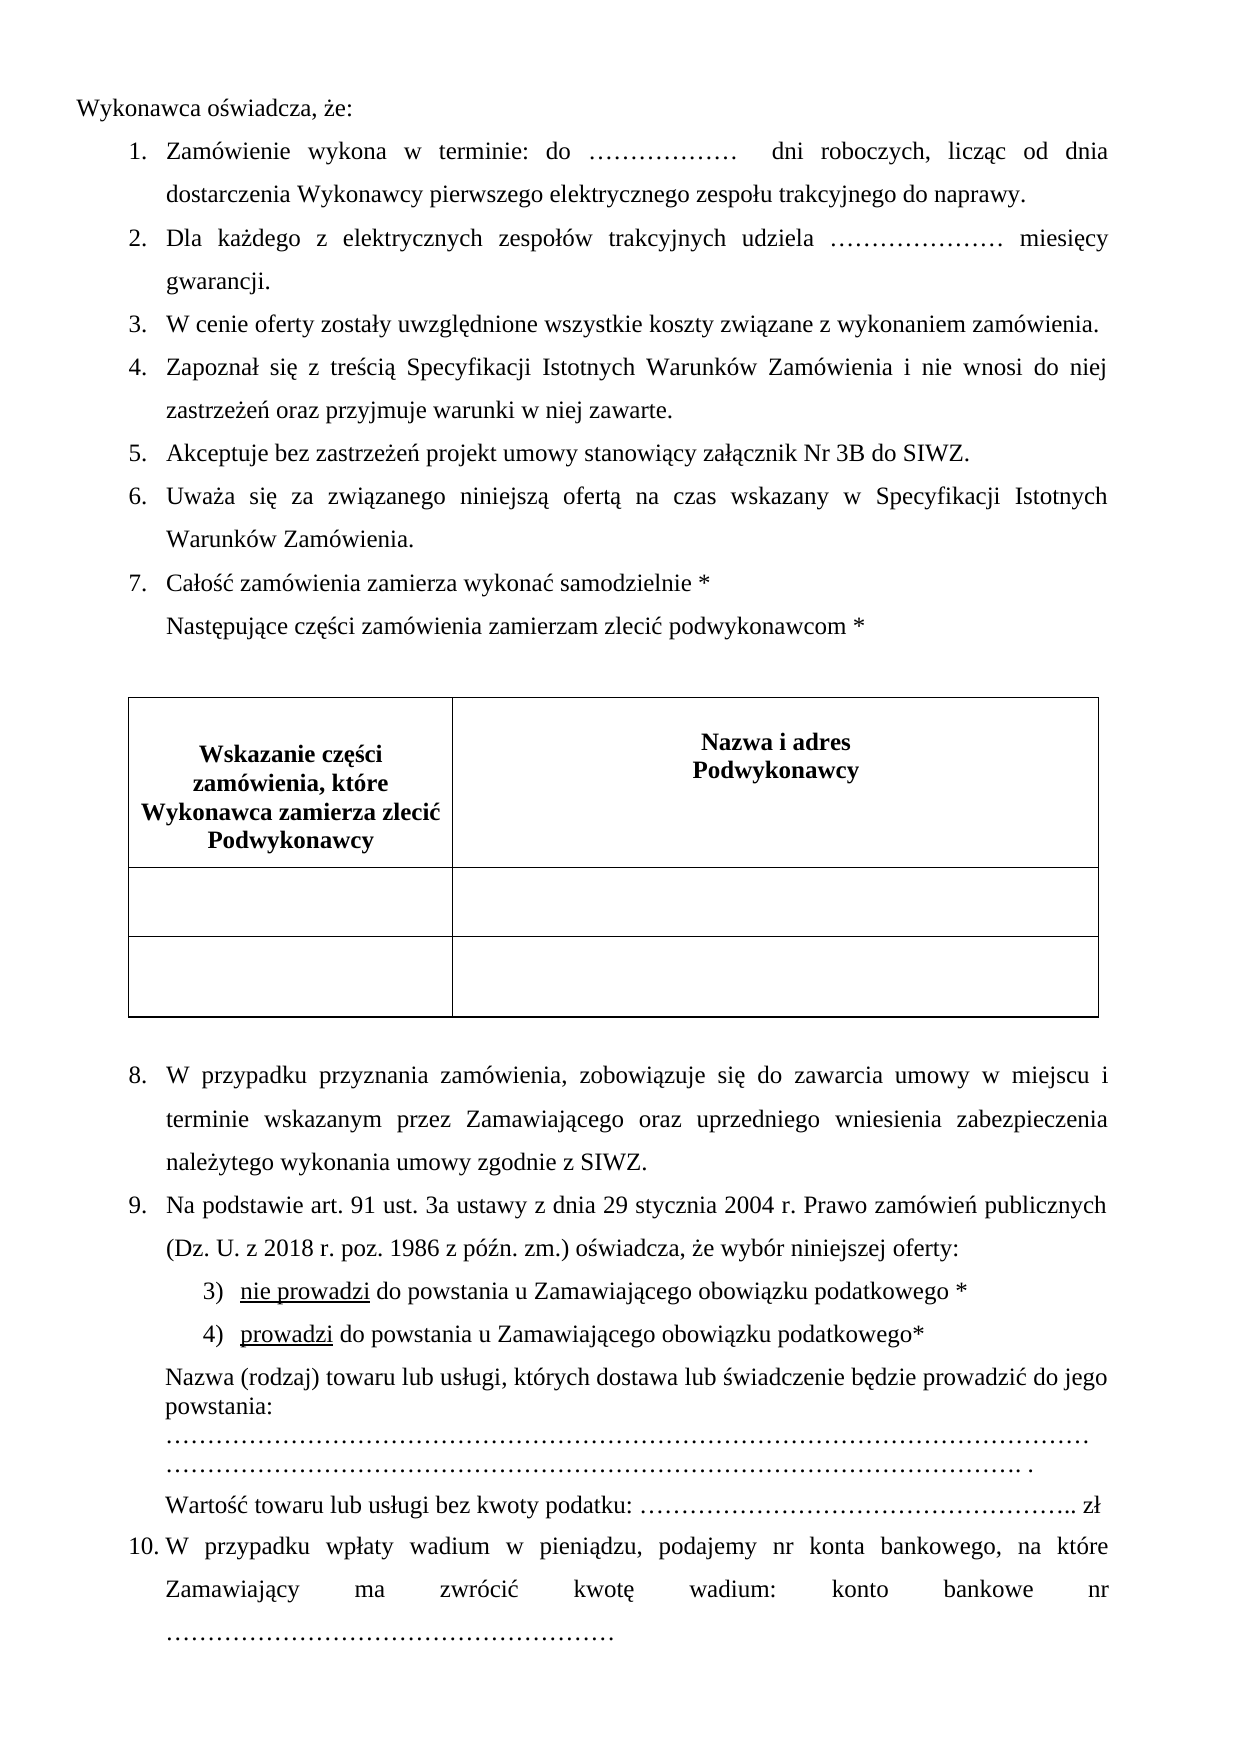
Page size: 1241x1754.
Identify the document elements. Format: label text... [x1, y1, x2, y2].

table_header Nazwa i adres Podwykonawcy [453, 698, 1098, 867]
list Następujące części zamówienia zamierzam zlecić podwykonawcom * [166, 611, 1109, 639]
text Nazwa (rodzaj) towaru lub usługi, których dostawa lub świadczenie będzie prowadzić do jego powstania: ……………………………………………………………………………………………………………………………………………………………………………………………. . [165, 1362, 1109, 1477]
list W przypadku przyznania zamówienia, zobowiązuje się do zawarcia umowy w miejscu i terminie wskazanym przez Zamawiającego oraz uprzedniego wniesienia zabezpieczenia należytego wykonania umowy zgodnie z SIWZ. [128, 1061, 1109, 1176]
table_cell [129, 937, 452, 1016]
list Zapoznał się z treścią Specyfikacji Istotnych Warunków Zamówienia i nie wnosi do niej zastrzeżeń oraz przyjmuje warunki w niej zawarte. [128, 352, 1109, 424]
table_cell [453, 937, 1098, 1016]
list Całość zamówienia zamierza wykonać samodzielnie * [128, 568, 1109, 596]
table_cell [129, 868, 452, 936]
list W cenie oferty zostały uwzględnione wszystkie koszty związane z wykonaniem zamówienia. [128, 309, 1109, 338]
list Dla każdego z elektrycznych zespołów trakcyjnych udziela ………………… miesięcy gwarancji. [128, 223, 1109, 294]
list Akceptuje bez zastrzeżeń projekt umowy stanowiący załącznik Nr 3B do SIWZ. [128, 438, 1109, 467]
list Zamówienie wykona w terminie: do ……………… dni roboczych, licząc od dnia dostarczenia Wykonawcy pierwszego elektrycznego zespołu trakcyjnego do naprawy. [128, 136, 1109, 208]
list W przypadku wpłaty wadium w pieniądzu, podajemy nr konta bankowego, na które Zamawiający ma zwrócić kwotę wadium: konto bankowe nr ……………………………………………… [128, 1531, 1109, 1646]
list Uważa się za związanego niniejszą ofertą na czas wskazany w Specyfikacji Istotnych Warunków Zamówienia. [128, 481, 1109, 553]
table_header Wskazanie części zamówienia, które Wykonawca zamierza zlecić Podwykonawcy [129, 698, 452, 867]
text Wartość towaru lub usługi bez kwoty podatku: …………………………………………….. zł [165, 1490, 1109, 1519]
list Na podstawie art. 91 ust. 3a ustawy z dnia 29 stycznia 2004 r. Prawo zamówień publicznych (Dz. U. z 2018 r. poz. 1986 z późn. zm.) oświadcza, że wybór niniejszej oferty: [128, 1190, 1109, 1262]
table_cell [453, 868, 1098, 936]
text Wykonawca oświadcza, że: [76, 93, 1109, 122]
list prowadzi do powstania u Zamawiającego obowiązku podatkowego* [203, 1319, 1109, 1348]
list nie prowadzi do powstania u Zamawiającego obowiązku podatkowego * [203, 1276, 1109, 1305]
